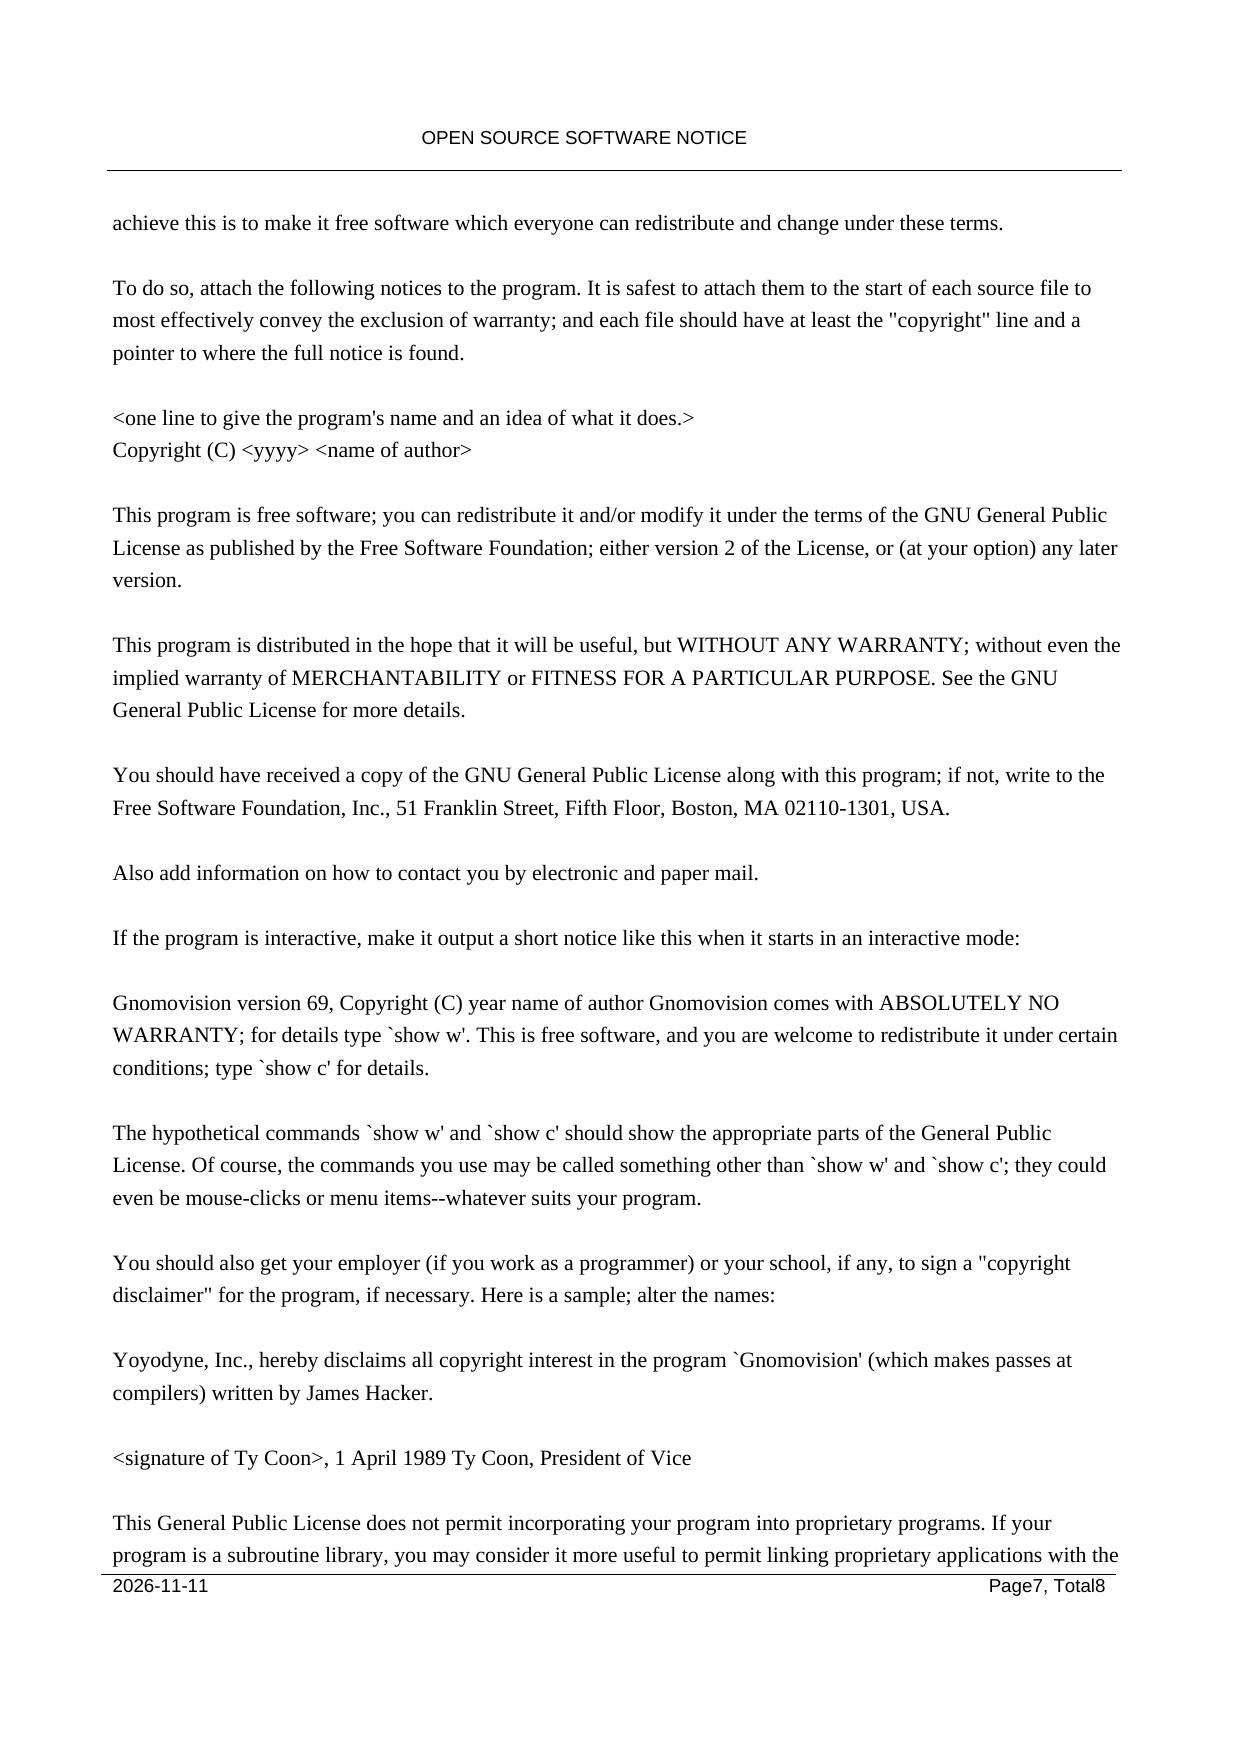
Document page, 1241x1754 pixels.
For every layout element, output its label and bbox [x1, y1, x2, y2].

text [112, 206, 1128, 1571]
